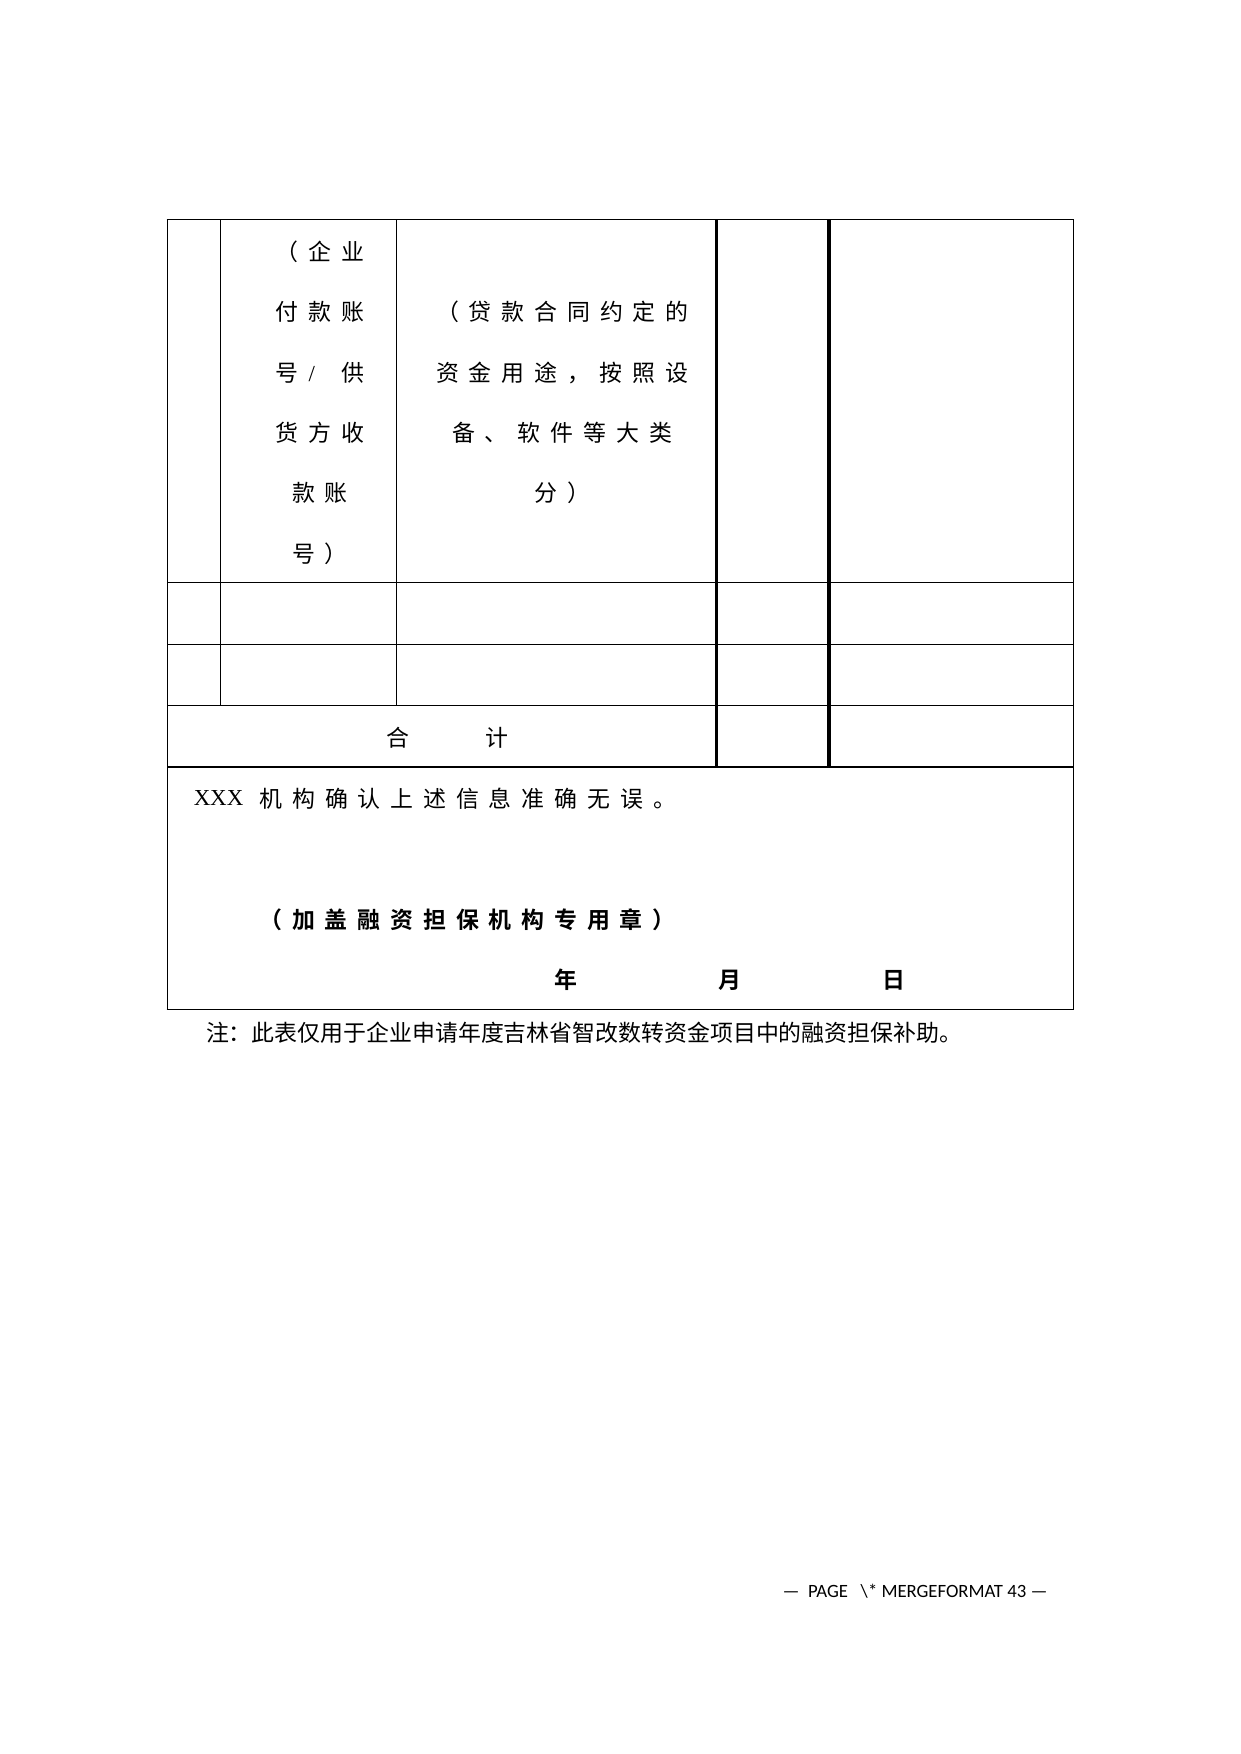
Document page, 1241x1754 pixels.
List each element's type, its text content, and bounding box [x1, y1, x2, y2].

table_cell [168, 645, 220, 705]
table_cell [397, 645, 715, 705]
table_cell [718, 220, 827, 582]
table_cell [221, 583, 396, 644]
table_cell [168, 583, 220, 644]
table_cell [831, 645, 1073, 705]
table_cell [397, 583, 715, 644]
table_cell [831, 706, 1073, 766]
table_cell 合 计 [168, 706, 715, 766]
table_cell [221, 645, 396, 705]
table_cell [718, 583, 827, 644]
table_cell XXX机构确认上述信息准确无误。 （加盖融资担保机构专用章） 年 月 日 [168, 768, 1073, 1009]
table_cell [718, 645, 827, 705]
table_cell [831, 220, 1073, 582]
table_cell [168, 220, 220, 582]
table_cell （贷款合同约定的资金用途，按照设备、软件等大类分） [397, 220, 715, 582]
table_cell [831, 583, 1073, 644]
table_cell [718, 706, 827, 766]
table_cell （企业付款账号/供货方收款账号） [221, 220, 396, 582]
text 注：此表仅用于企业申请年度吉林省智改数转资金项目中的融资担保补助。 [161, 1015, 1079, 1048]
